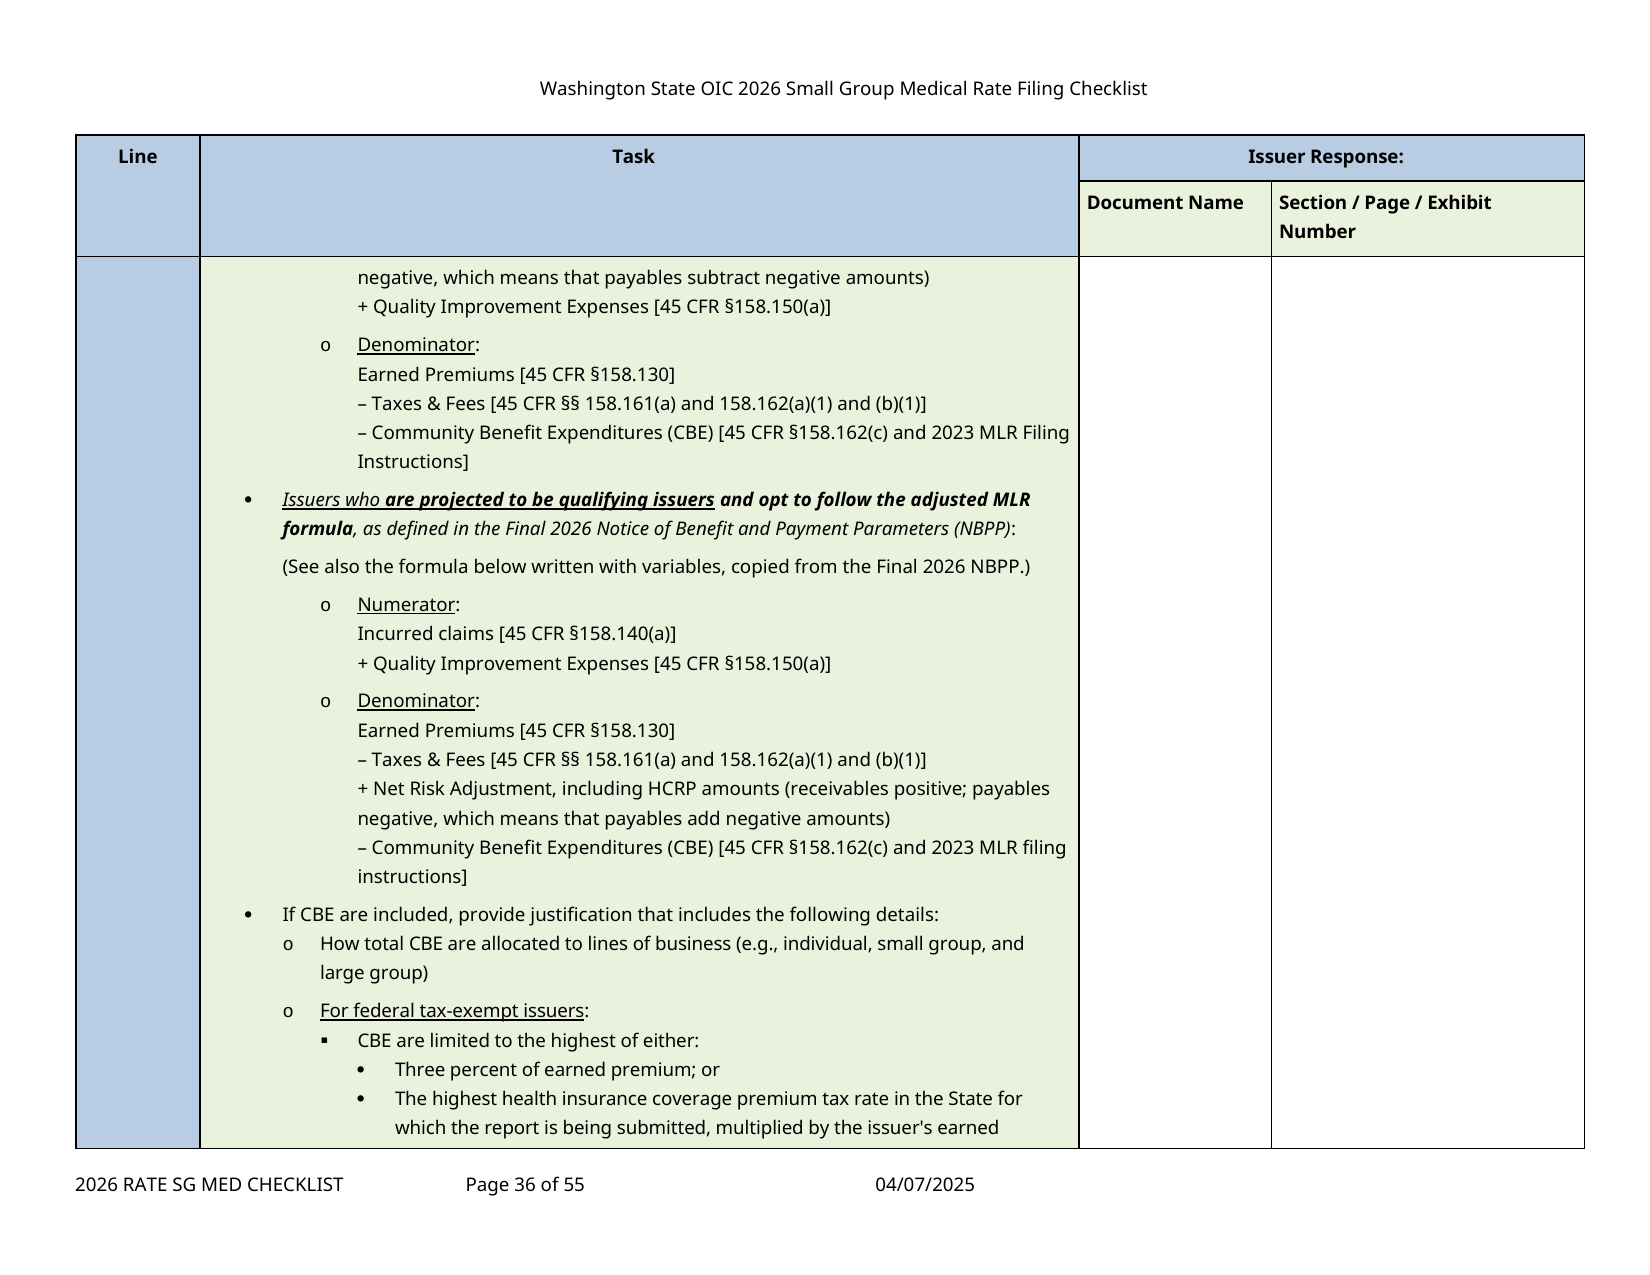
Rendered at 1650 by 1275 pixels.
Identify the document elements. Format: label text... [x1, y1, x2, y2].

table_cell Section / Page / Exhibit Number [1272, 182, 1584, 256]
table_cell [1272, 257, 1584, 1148]
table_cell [201, 257, 1078, 1148]
table_header Line [77, 136, 199, 256]
table_header Issuer Response: [1080, 136, 1584, 180]
table_cell Document Name [1080, 182, 1271, 256]
table_header Task [201, 136, 1078, 256]
table_cell [1080, 257, 1271, 1148]
